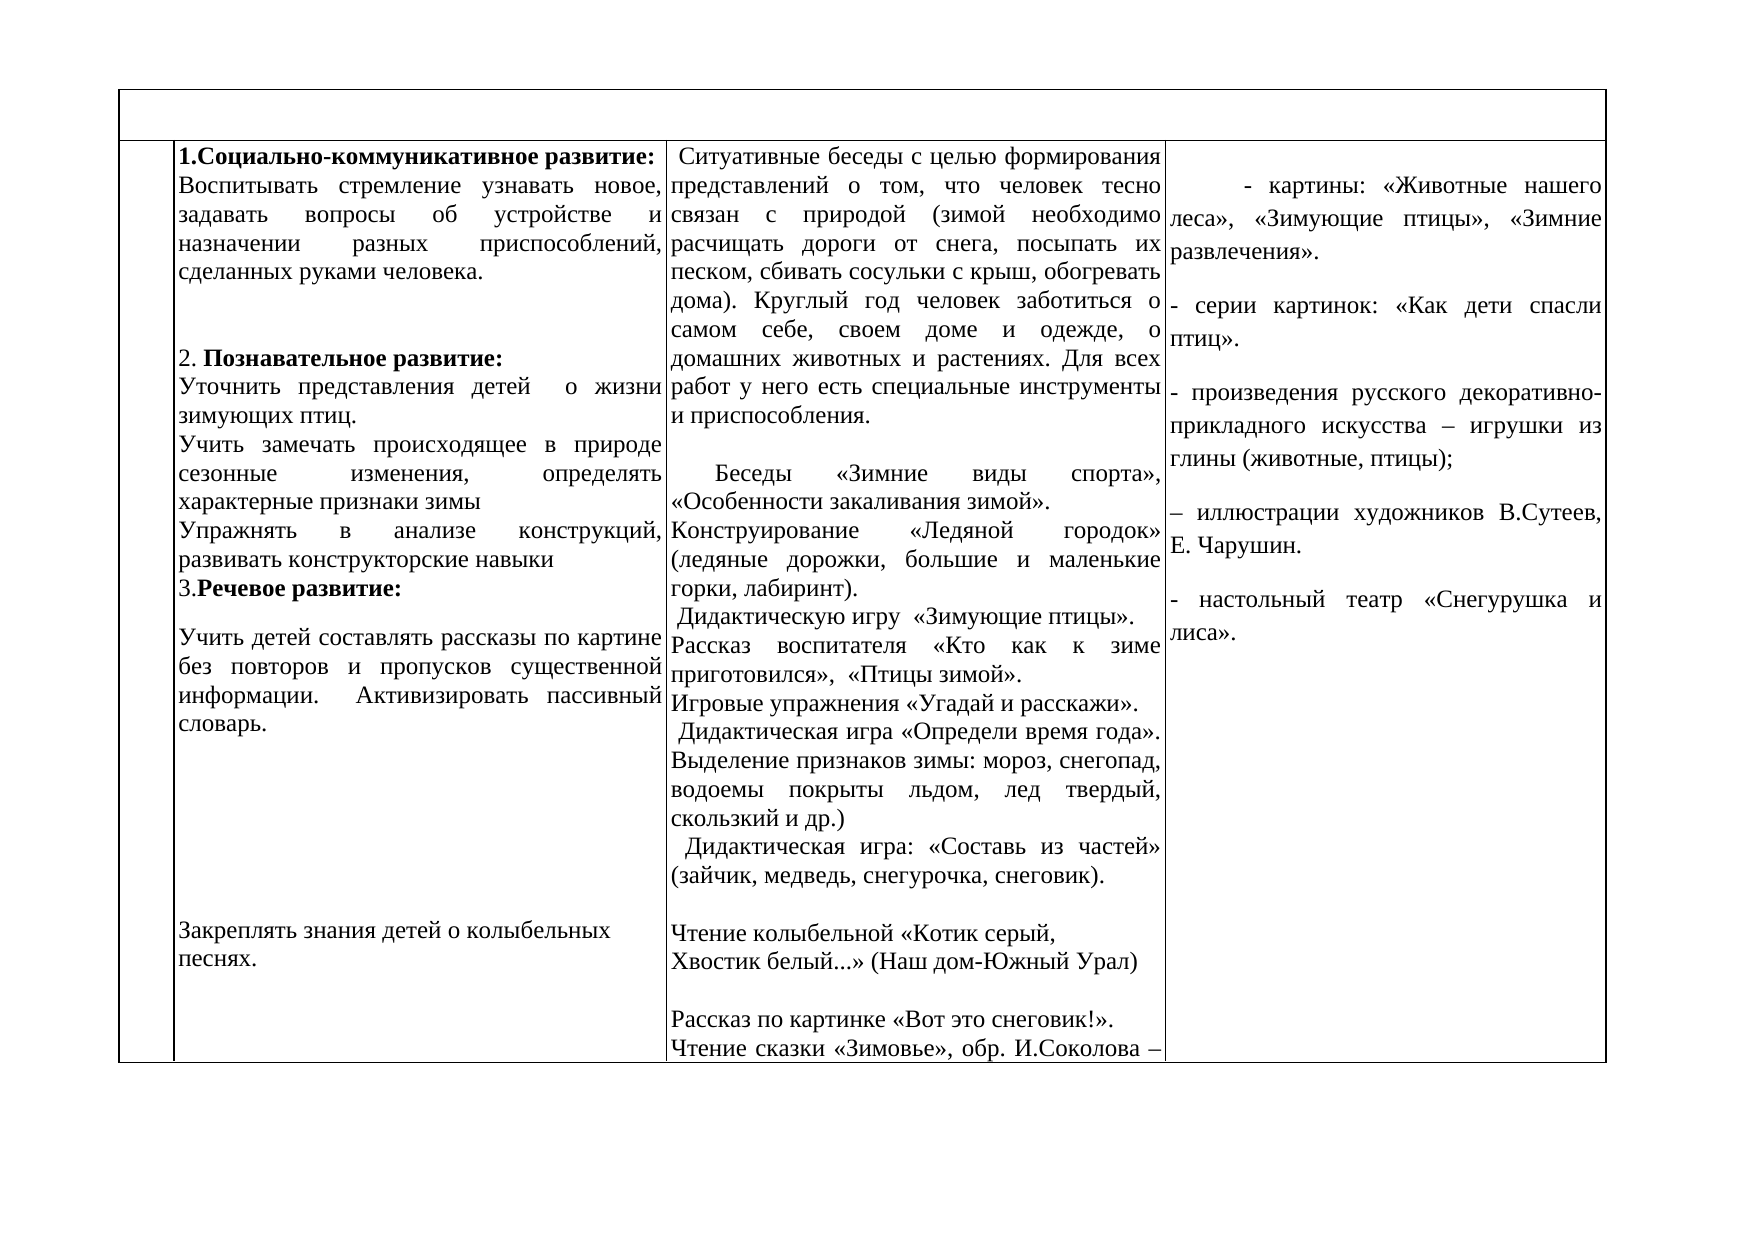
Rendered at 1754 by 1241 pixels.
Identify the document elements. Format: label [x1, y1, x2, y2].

table_cell [120, 141, 173, 1061]
table_cell [1166, 141, 1605, 1061]
table_cell [120, 90, 1605, 140]
table_cell [667, 141, 1165, 1061]
table_cell [175, 141, 666, 1061]
